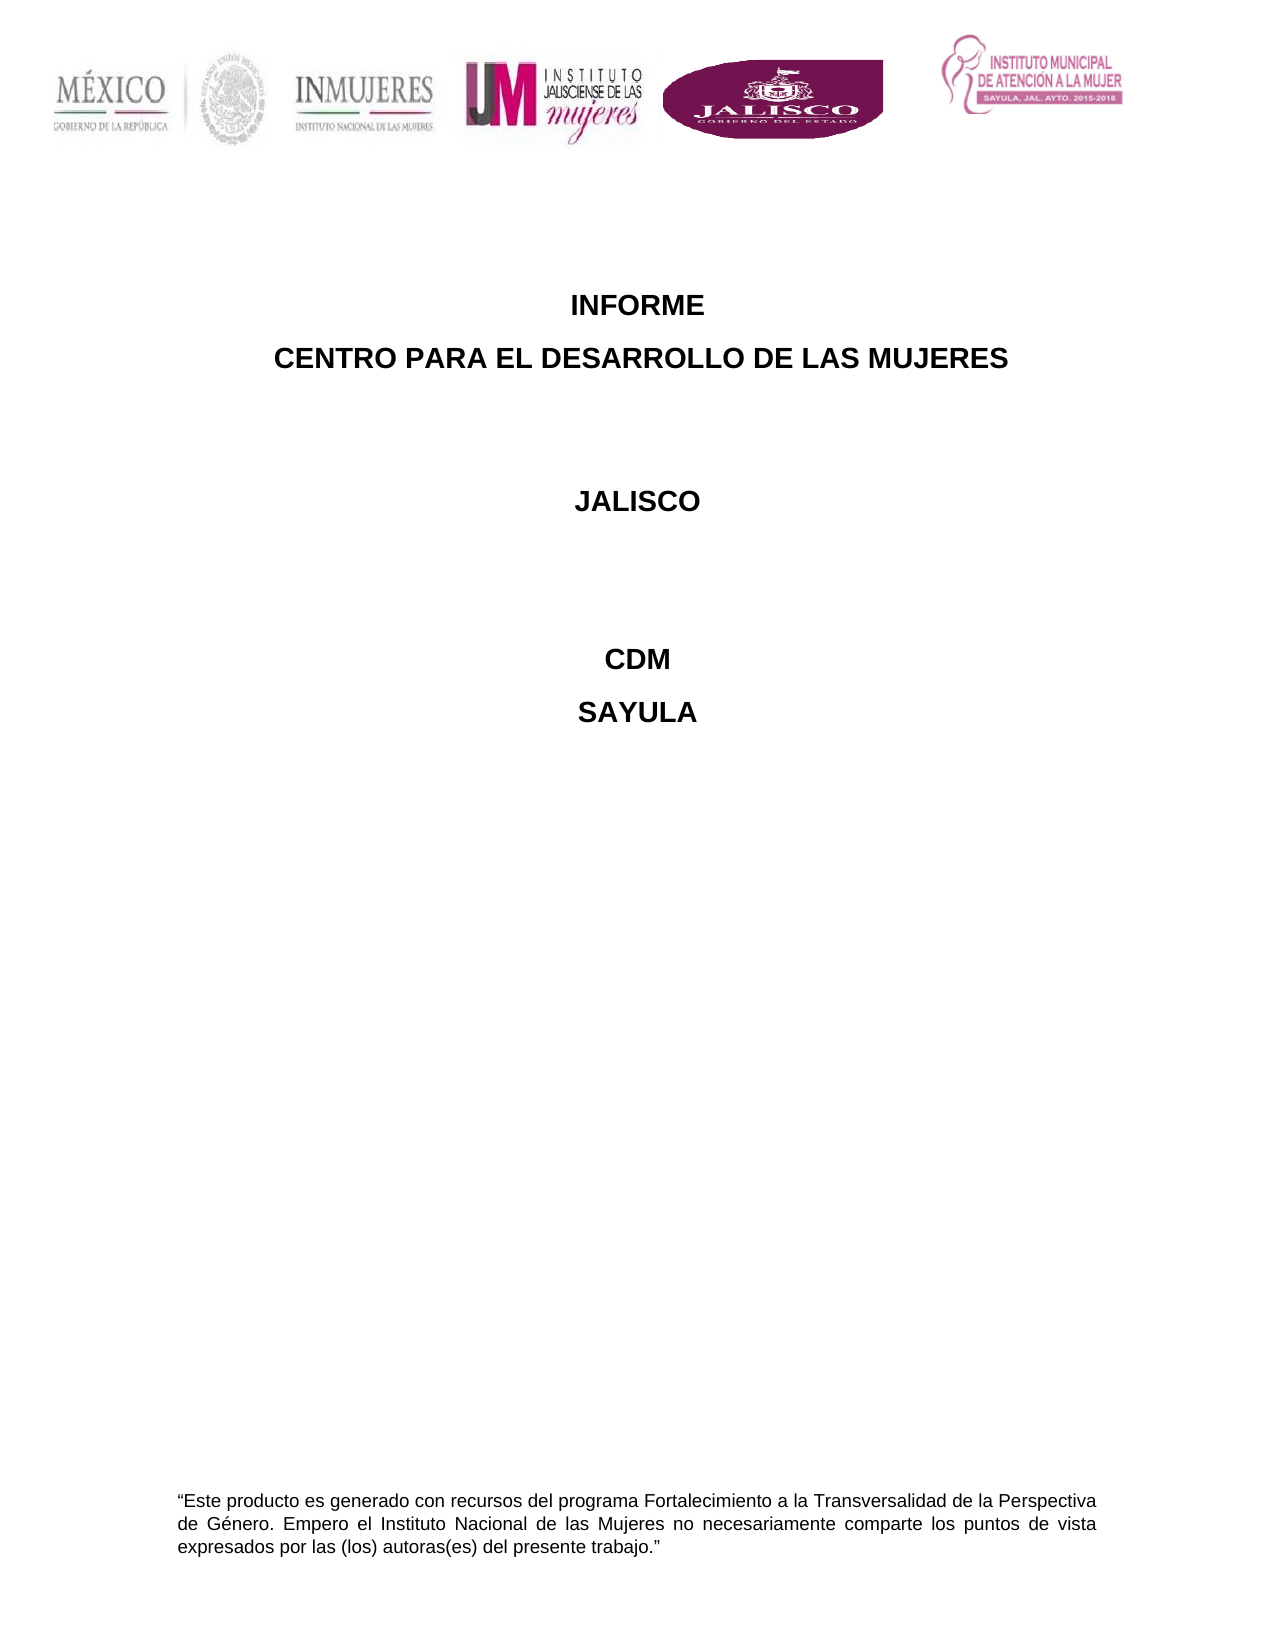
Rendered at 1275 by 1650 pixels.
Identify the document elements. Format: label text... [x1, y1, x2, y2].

text CENTRO PARA EL DESARROLLO DE LAS MUJERES [177, 341, 1098, 374]
picture [936, 34, 1124, 113]
text JALISCO [177, 484, 1098, 517]
picture [53, 45, 884, 149]
text INFORME [177, 288, 1098, 321]
text CDM [177, 642, 1098, 676]
text SAYULA [177, 695, 1098, 728]
